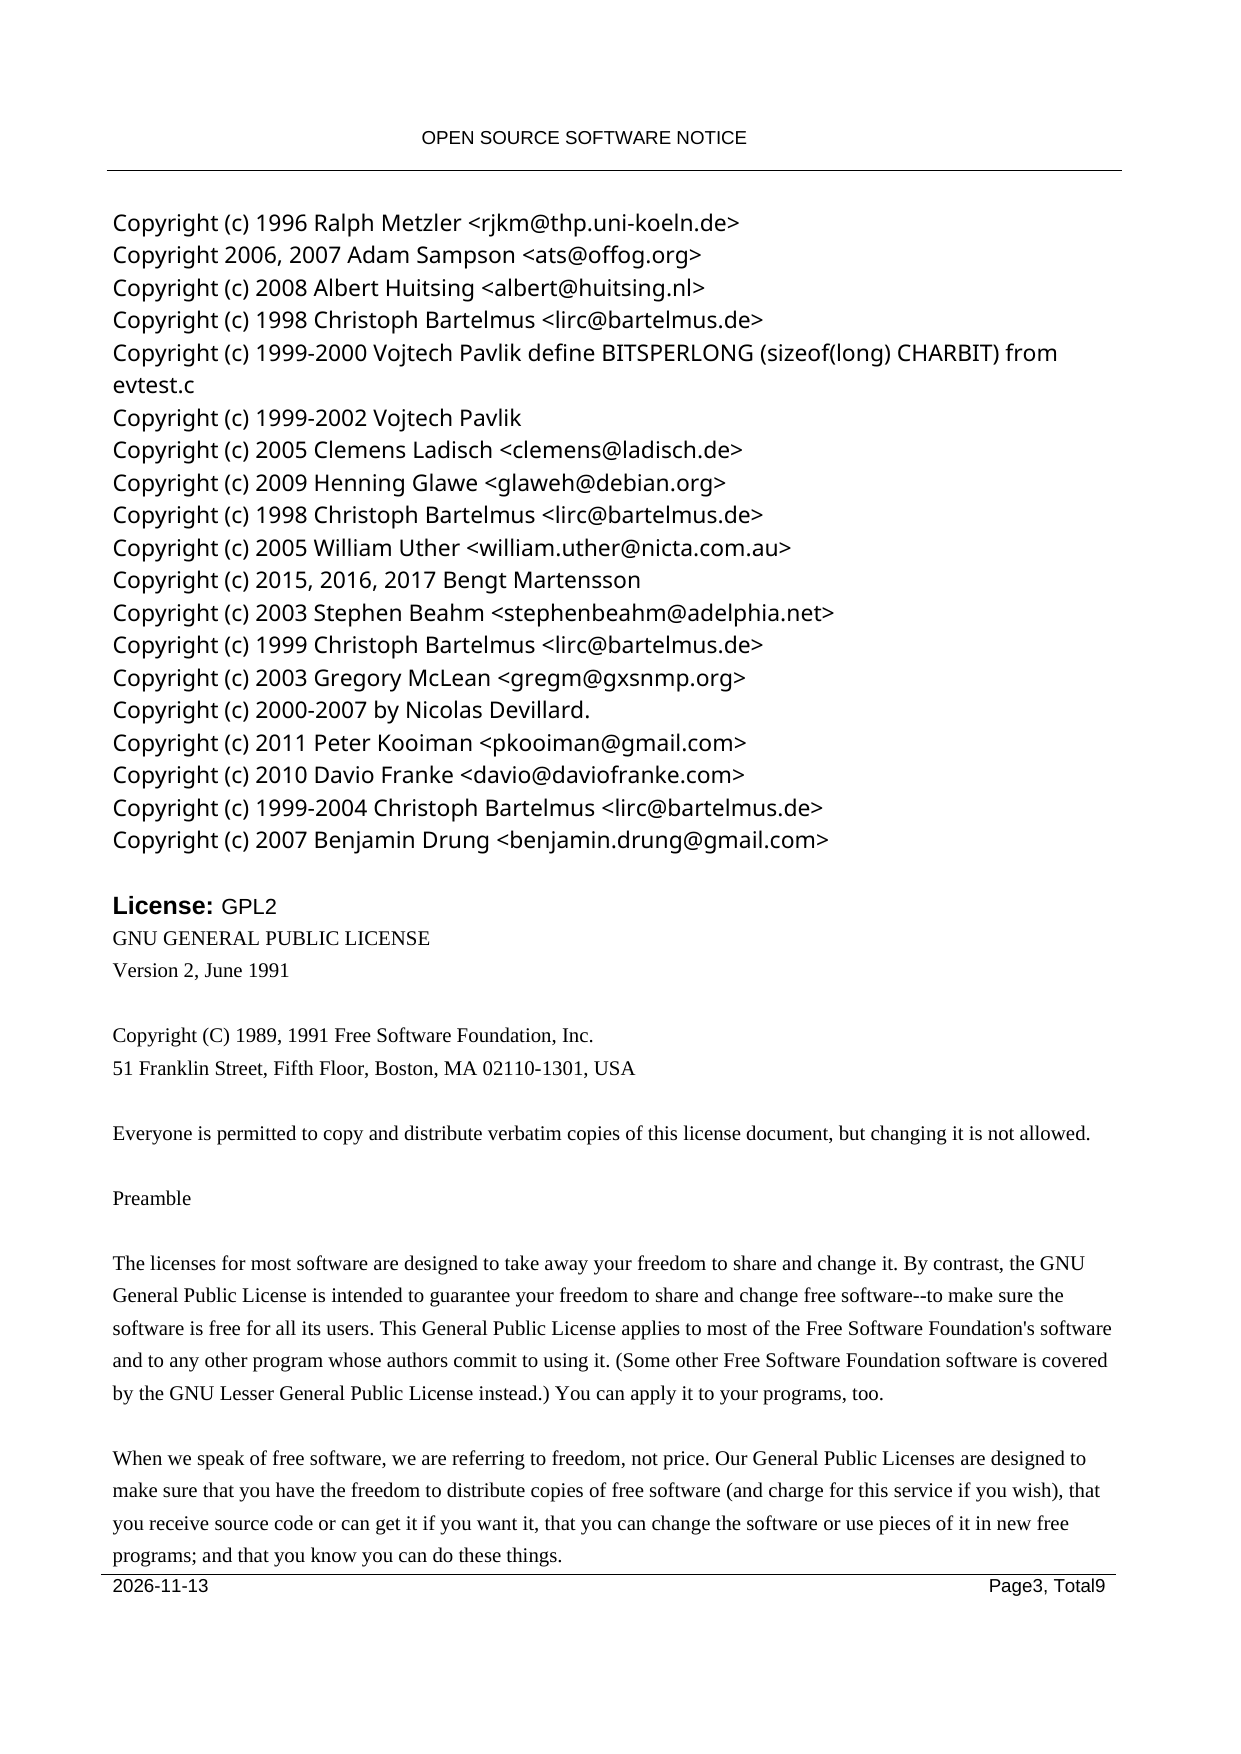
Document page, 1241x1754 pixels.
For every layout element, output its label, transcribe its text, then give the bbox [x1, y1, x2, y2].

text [112, 206, 1128, 889]
text License: GPL2 [112, 889, 1128, 921]
text 51 Franklin Street, Fifth Floor, Boston, MA 02110-1301, USA [112, 1051, 1128, 1084]
text Copyright (C) 1989, 1991 Free Software Foundation, Inc. [112, 1019, 1128, 1051]
text Preamble [112, 1181, 1128, 1214]
text When we speak of free software, we are referring to freedom, not price. Our General Public Licenses are designed to make sure that you have the freedom to distribute copies of free software (and charge for this service if you wish), that you receive source code or can get it if you want it, that you can change the software or use pieces of it in new free programs; and that you know you can do these things. [112, 1441, 1128, 1571]
text Everyone is permitted to copy and distribute verbatim copies of this license document, but changing it is not allowed. [112, 1116, 1128, 1149]
text GNU GENERAL PUBLIC LICENSE [112, 921, 1128, 954]
text The licenses for most software are designed to take away your freedom to share and change it. By contrast, the GNU General Public License is intended to guarantee your freedom to share and change free software--to make sure the software is free for all its users. This General Public License applies to most of the Free Software Foundation's software and to any other program whose authors commit to using it. (Some other Free Software Foundation software is covered by the GNU Lesser General Public License instead.) You can apply it to your programs, too. [112, 1246, 1128, 1409]
text Version 2, June 1991 [112, 954, 1128, 986]
